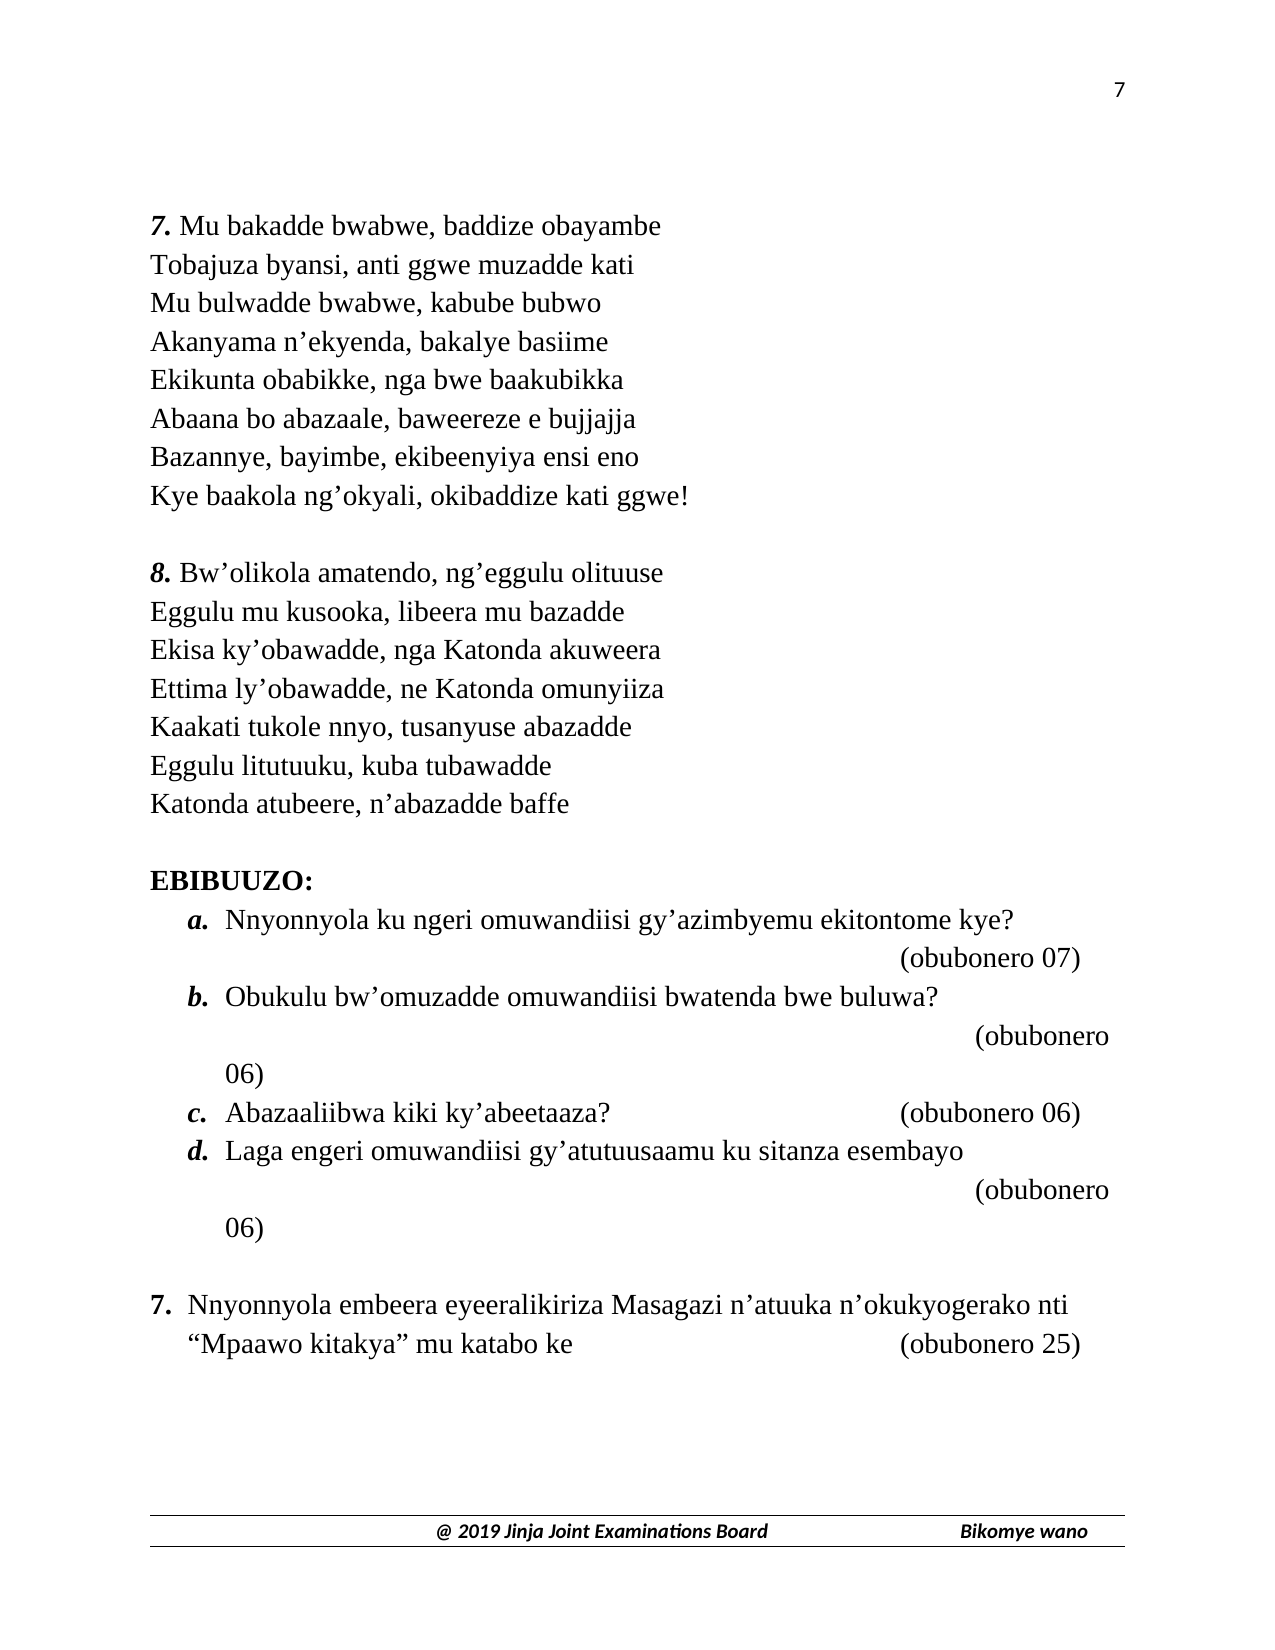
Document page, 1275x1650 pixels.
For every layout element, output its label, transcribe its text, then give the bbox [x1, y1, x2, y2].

list Nnyonnyola embeera eyeeralikiriza Masagazi n’atuuka n’okukyogerako nti “Mpaawo kitakya” mu katabo ke (obubonero 25) [150, 1287, 1125, 1359]
text Kaakati tukole nnyo, tusanyuse abazadde [150, 709, 1125, 743]
text 7. Mu bakadde bwabwe, baddize obayambe [150, 208, 1125, 242]
text EBIBUUZO: [150, 863, 1125, 897]
text 8. Bw’olikola amatendo, ng’eggulu olituuse [150, 555, 1125, 589]
text Ekisa ky’obawadde, nga Katonda akuweera [150, 632, 1125, 666]
text Eggulu litutuuku, kuba tubawadde [150, 748, 1125, 781]
text Katonda atubeere, n’abazadde baffe [150, 786, 1125, 820]
text Abaana bo abazaale, baweereze e bujjajja [150, 401, 1125, 434]
list Obukulu bw’omuzadde omuwandiisi bwatenda bwe buluwa? (obubonero 06) [187, 979, 1125, 1090]
text Mu bulwadde bwabwe, kabube bubwo [150, 285, 1125, 319]
list Nnyonnyola ku ngeri omuwandiisi gy’azimbyemu ekitontome kye? [187, 902, 1125, 936]
text Eggulu mu kusooka, libeera mu bazadde [150, 594, 1125, 627]
text Tobajuza byansi, anti ggwe muzadde kati [150, 247, 1125, 280]
text Ettima ly’obawadde, ne Katonda omunyiiza [150, 671, 1125, 704]
text Bazannye, bayimbe, ekibeenyiya ensi eno [150, 439, 1125, 473]
text (obubonero 07) [150, 941, 1125, 974]
text Kye baakola ng’okyali, okibaddize kati ggwe! [150, 478, 1125, 512]
list Laga engeri omuwandiisi gy’atutuusaamu ku sitanza esembayo (obubonero 06) [187, 1133, 1125, 1244]
text Ekikunta obabikke, nga bwe baakubikka [150, 362, 1125, 396]
list Abazaaliibwa kiki ky’abeetaaza? (obubonero 06) [187, 1095, 1125, 1128]
text Akanyama n’ekyenda, bakalye basiime [150, 324, 1125, 357]
